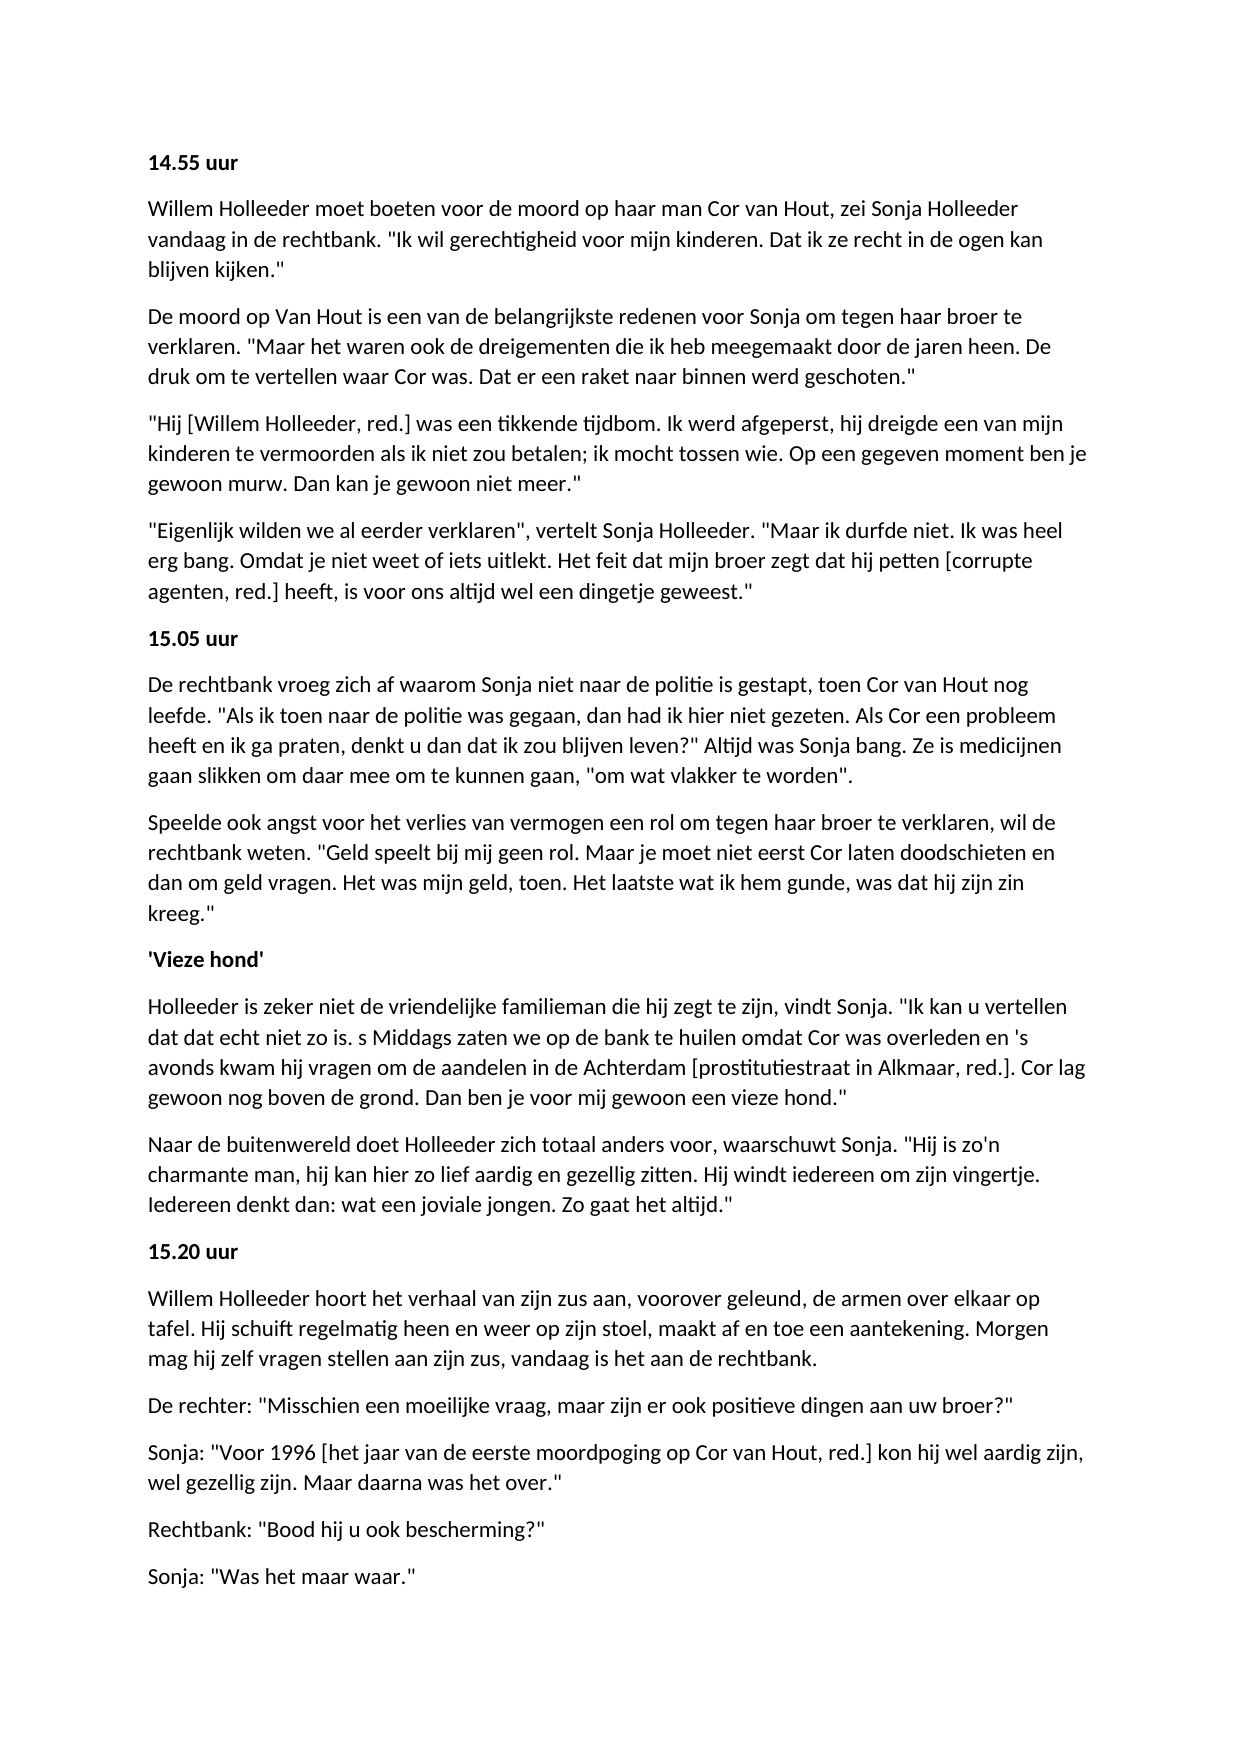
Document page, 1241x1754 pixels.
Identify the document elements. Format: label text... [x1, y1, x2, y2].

text Rechtbank: "Bood hij u ook bescherming?" [148, 1515, 1093, 1543]
text De rechter: "Misschien een moeilijke vraag, maar zijn er ook positieve dingen aan uw broer?" [148, 1391, 1093, 1419]
text Naar de buitenwereld doet Holleeder zich totaal anders voor, waarschuwt Sonja. "Hij is zo'n charmante man, hij kan hier zo lief aardig en gezellig zitten. Hij windt iedereen om zijn vingertje. Iedereen denkt dan: wat een joviale jongen. Zo gaat het altijd." [148, 1130, 1093, 1218]
text 15.05 uur [148, 624, 1093, 652]
text Holleeder is zeker niet de vriendelijke familieman die hij zegt te zijn, vindt Sonja. "Ik kan u vertellen dat dat echt niet zo is. s Middags zaten we op de bank te huilen omdat Cor was overleden en 's avonds kwam hij vragen om de aandelen in de Achterdam [prostitutiestraat in Alkmaar, red.]. Cor lag gewoon nog boven de grond. Dan ben je voor mij gewoon een vieze hond." [148, 992, 1093, 1111]
text Sonja: "Was het maar waar." [148, 1562, 1093, 1590]
text 15.20 uur [148, 1237, 1093, 1265]
text Willem Holleeder moet boeten voor de moord op haar man Cor van Hout, zei Sonja Holleeder vandaag in de rechtbank. "Ik wil gerechtigheid voor mijn kinderen. Dat ik ze recht in de ogen kan blijven kijken." [148, 194, 1093, 283]
text Willem Holleeder hoort het verhaal van zijn zus aan, voorover geleund, de armen over elkaar op tafel. Hij schuift regelmatig heen en weer op zijn stoel, maakt af en toe een aantekening. Morgen mag hij zelf vragen stellen aan zijn zus, vandaag is het aan de rechtbank. [148, 1284, 1093, 1372]
text 'Vieze hond' [148, 946, 1093, 973]
text Sonja: "Voor 1996 [het jaar van de eerste moordpoging op Cor van Hout, red.] kon hij wel aardig zijn, wel gezellig zijn. Maar daarna was het over." [148, 1438, 1093, 1496]
text 14.55 uur [148, 148, 1093, 176]
text De rechtbank vroeg zich af waarom Sonja niet naar de politie is gestapt, toen Cor van Hout nog leefde. "Als ik toen naar de politie was gegaan, dan had ik hier niet gezeten. Als Cor een probleem heeft en ik ga praten, denkt u dan dat ik zou blijven leven?" Altijd was Sonja bang. Ze is medicijnen gaan slikken om daar mee om te kunnen gaan, "om wat vlakker te worden". [148, 671, 1093, 789]
text "Eigenlijk wilden we al eerder verklaren", vertelt Sonja Holleeder. "Maar ik durfde niet. Ik was heel erg bang. Omdat je niet weet of iets uitlekt. Het feit dat mijn broer zegt dat hij petten [corrupte agenten, red.] heeft, is voor ons altijd wel een dingetje geweest." [148, 516, 1093, 605]
text De moord op Van Hout is een van de belangrijkste redenen voor Sonja om tegen haar broer te verklaren. "Maar het waren ook de dreigementen die ik heb meegemaakt door de jaren heen. De druk om te vertellen waar Cor was. Dat er een raket naar binnen werd geschoten." [148, 302, 1093, 390]
text "Hij [Willem Holleeder, red.] was een tikkende tijdbom. Ik werd afgeperst, hij dreigde een van mijn kinderen te vermoorden als ik niet zou betalen; ik mocht tossen wie. Op een gegeven moment ben je gewoon murw. Dan kan je gewoon niet meer." [148, 409, 1093, 497]
text Speelde ook angst voor het verlies van vermogen een rol om tegen haar broer te verklaren, wil de rechtbank weten. "Geld speelt bij mij geen rol. Maar je moet niet eerst Cor laten doodschieten en dan om geld vragen. Het was mijn geld, toen. Het laatste wat ik hem gunde, was dat hij zijn zin kreeg." [148, 808, 1093, 927]
